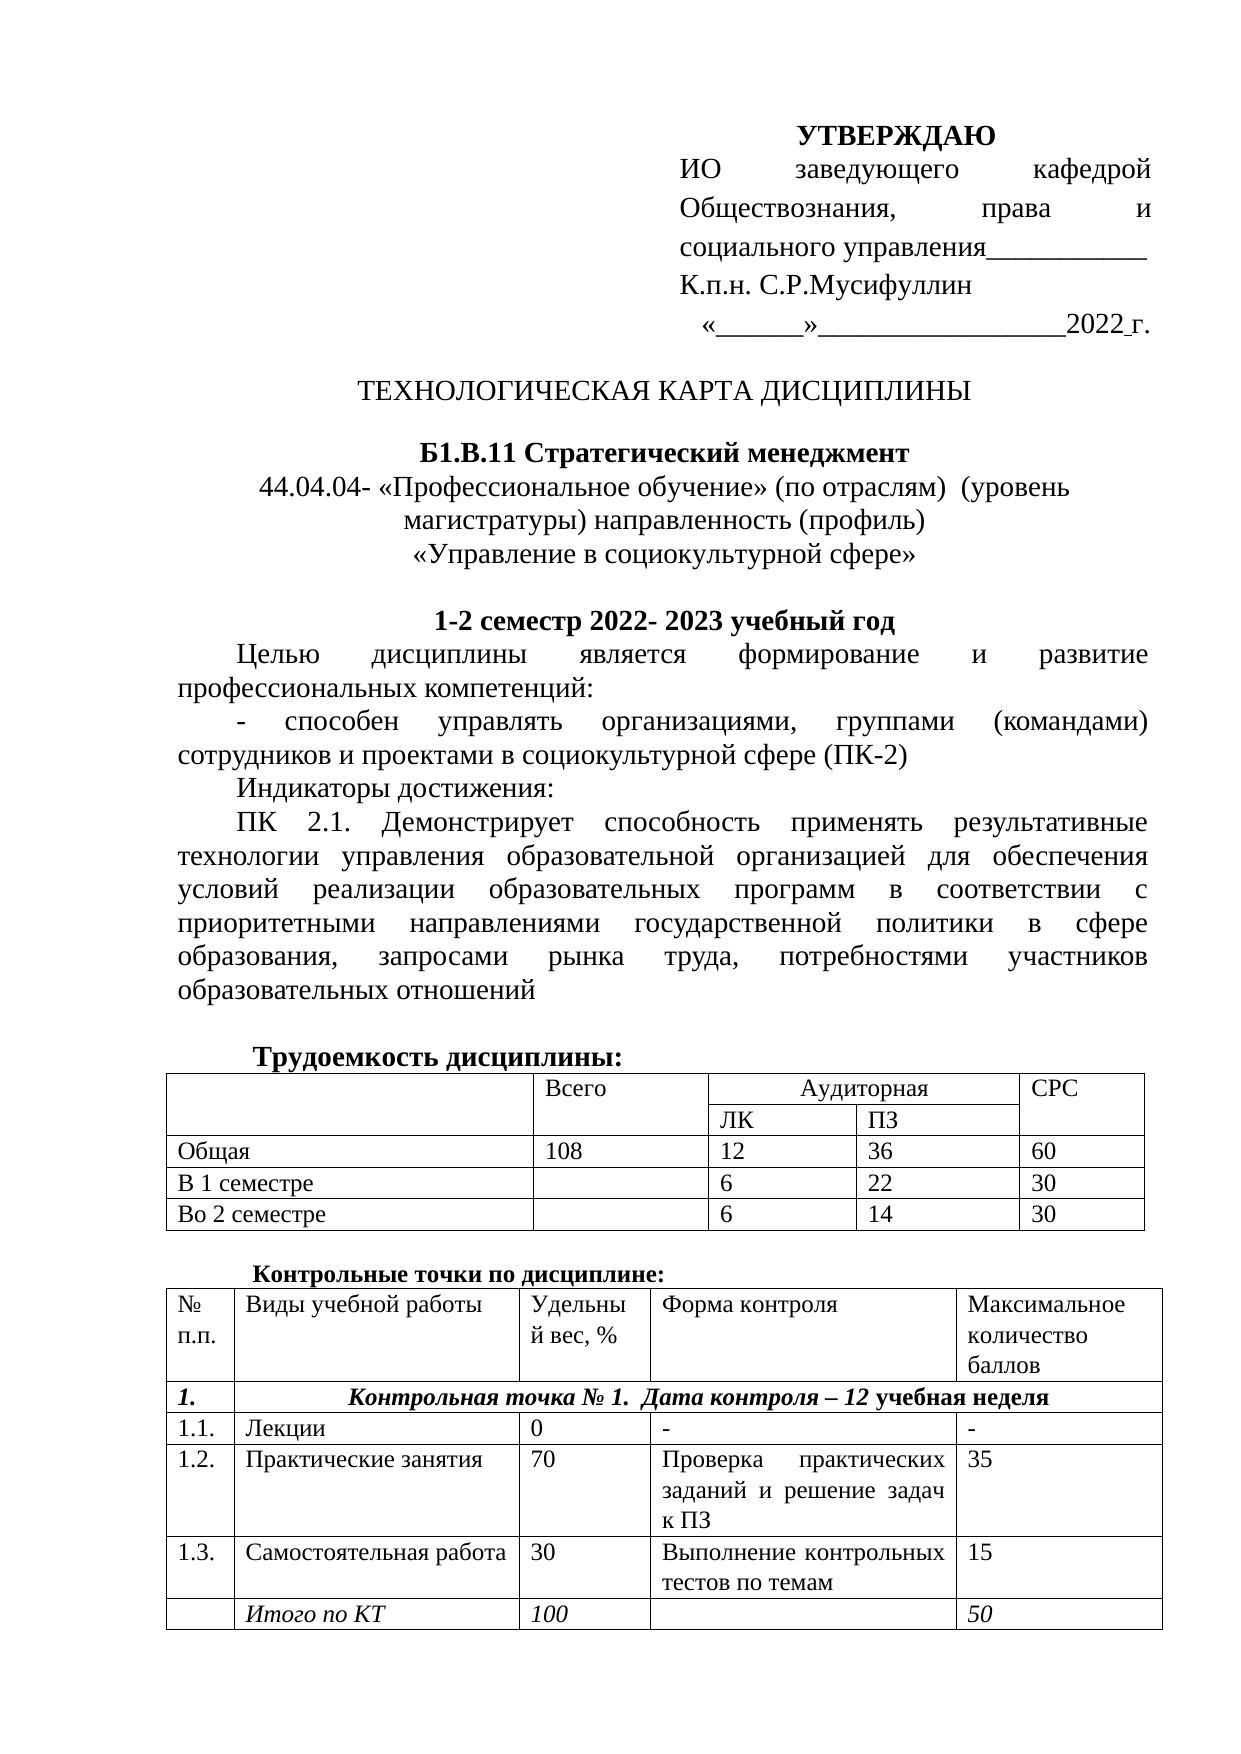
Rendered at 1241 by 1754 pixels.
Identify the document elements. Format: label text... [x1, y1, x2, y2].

table_cell 22 [857, 1168, 1019, 1198]
subtitle Целью дисциплины является формирование и развитие профессиональных компетенций: [177, 636, 1149, 703]
table_cell 70 [520, 1445, 650, 1536]
table_header Аудиторная [709, 1074, 1019, 1104]
table_cell [167, 1599, 234, 1629]
table_cell 6 [709, 1168, 856, 1198]
text 1-2 семестр 2022- 2023 учебный год [177, 603, 1152, 636]
table_header Удельный вес, % [520, 1289, 650, 1381]
table_cell ЛК [709, 1105, 856, 1135]
table_cell 14 [857, 1199, 1019, 1230]
table_cell 30 [520, 1537, 650, 1598]
table_cell 30 [1020, 1199, 1144, 1230]
table_header СРС [1020, 1074, 1144, 1135]
table_cell [534, 1168, 708, 1198]
table_header Всего [534, 1074, 708, 1135]
table_header Виды учебной работы [235, 1289, 519, 1381]
subtitle - способен управлять организациями, группами (командами) сотрудников и проектами в социокультурной сфере (ПК-2) [177, 703, 1149, 771]
table_cell 35 [957, 1445, 1162, 1536]
table_header [167, 1074, 533, 1135]
table_cell [534, 1199, 708, 1230]
table_cell [651, 1599, 956, 1629]
table_cell 15 [957, 1537, 1162, 1598]
table_cell 6 [709, 1199, 856, 1230]
text К.п.н. С.Р.Мусифуллин [679, 267, 1152, 301]
subtitle ПК 2.1. Демонстрирует способность применять результативные технологии управления образовательной организацией для обеспечения условий реализации образовательных программ в соответствии с приоритетными направлениями государственной политики в сфере образования, запросами рынка труда, потребностями участников образовательных отношений [177, 804, 1149, 1005]
text УТВЕРЖДАЮ [177, 118, 1152, 152]
text Трудоемкость дисциплины: [177, 1039, 1152, 1072]
table_cell Самостоятельная работа [235, 1537, 519, 1598]
table_cell 1.1. [167, 1413, 234, 1443]
table_cell Лекции [235, 1413, 519, 1443]
table_cell Выполнение контрольных тестов по темам [651, 1537, 956, 1598]
table_cell 30 [1020, 1168, 1144, 1198]
table_cell - [651, 1413, 956, 1443]
table_cell 108 [534, 1136, 708, 1167]
table_cell Итого по КТ [235, 1599, 519, 1629]
table_header Форма контроля [651, 1289, 956, 1381]
table_cell Практические занятия [235, 1445, 519, 1536]
table_cell 36 [857, 1136, 1019, 1167]
table_cell 100 [520, 1599, 650, 1629]
table_cell Во 2 семестре [167, 1199, 533, 1230]
text «______»_________________2022 г. [606, 306, 1152, 339]
table_cell 50 [957, 1599, 1162, 1629]
subtitle Индикаторы достижения: [177, 771, 1149, 804]
text «Управление в социокультурной сфере» [177, 536, 1152, 569]
table_cell 12 [709, 1136, 856, 1167]
text ИО заведующего кафедрой Обществознания, права и социального управления___________ [679, 152, 1152, 262]
table_cell - [957, 1413, 1162, 1443]
text 44.04.04- «Профессиональное обучение» (по отраслям) (уровень магистратуры) направленность (профиль) [177, 469, 1152, 536]
table_cell 1. [167, 1382, 234, 1412]
table_cell Общая [167, 1136, 533, 1167]
table_header № п.п. [167, 1289, 234, 1381]
table_cell Контрольная точка № 1. Дата контроля – 12 учебная неделя [235, 1382, 1162, 1412]
table_header Максимальное количество баллов [957, 1289, 1162, 1381]
table_cell 0 [520, 1413, 650, 1443]
table_cell 1.2. [167, 1445, 234, 1536]
table_cell В 1 семестре [167, 1168, 533, 1198]
text ТЕХНОЛОГИЧЕСКАЯ КАРТА ДИСЦИПЛИНЫ [177, 373, 1152, 406]
table_cell 1.3. [167, 1537, 234, 1598]
table_cell ПЗ [857, 1105, 1019, 1135]
text Контрольные точки по дисциплине: [177, 1259, 1152, 1288]
text Б1.В.11 Стратегический менеджмент [177, 435, 1152, 469]
table_cell Проверка практических заданий и решение задач к ПЗ [651, 1445, 956, 1536]
table_cell 60 [1020, 1136, 1144, 1167]
